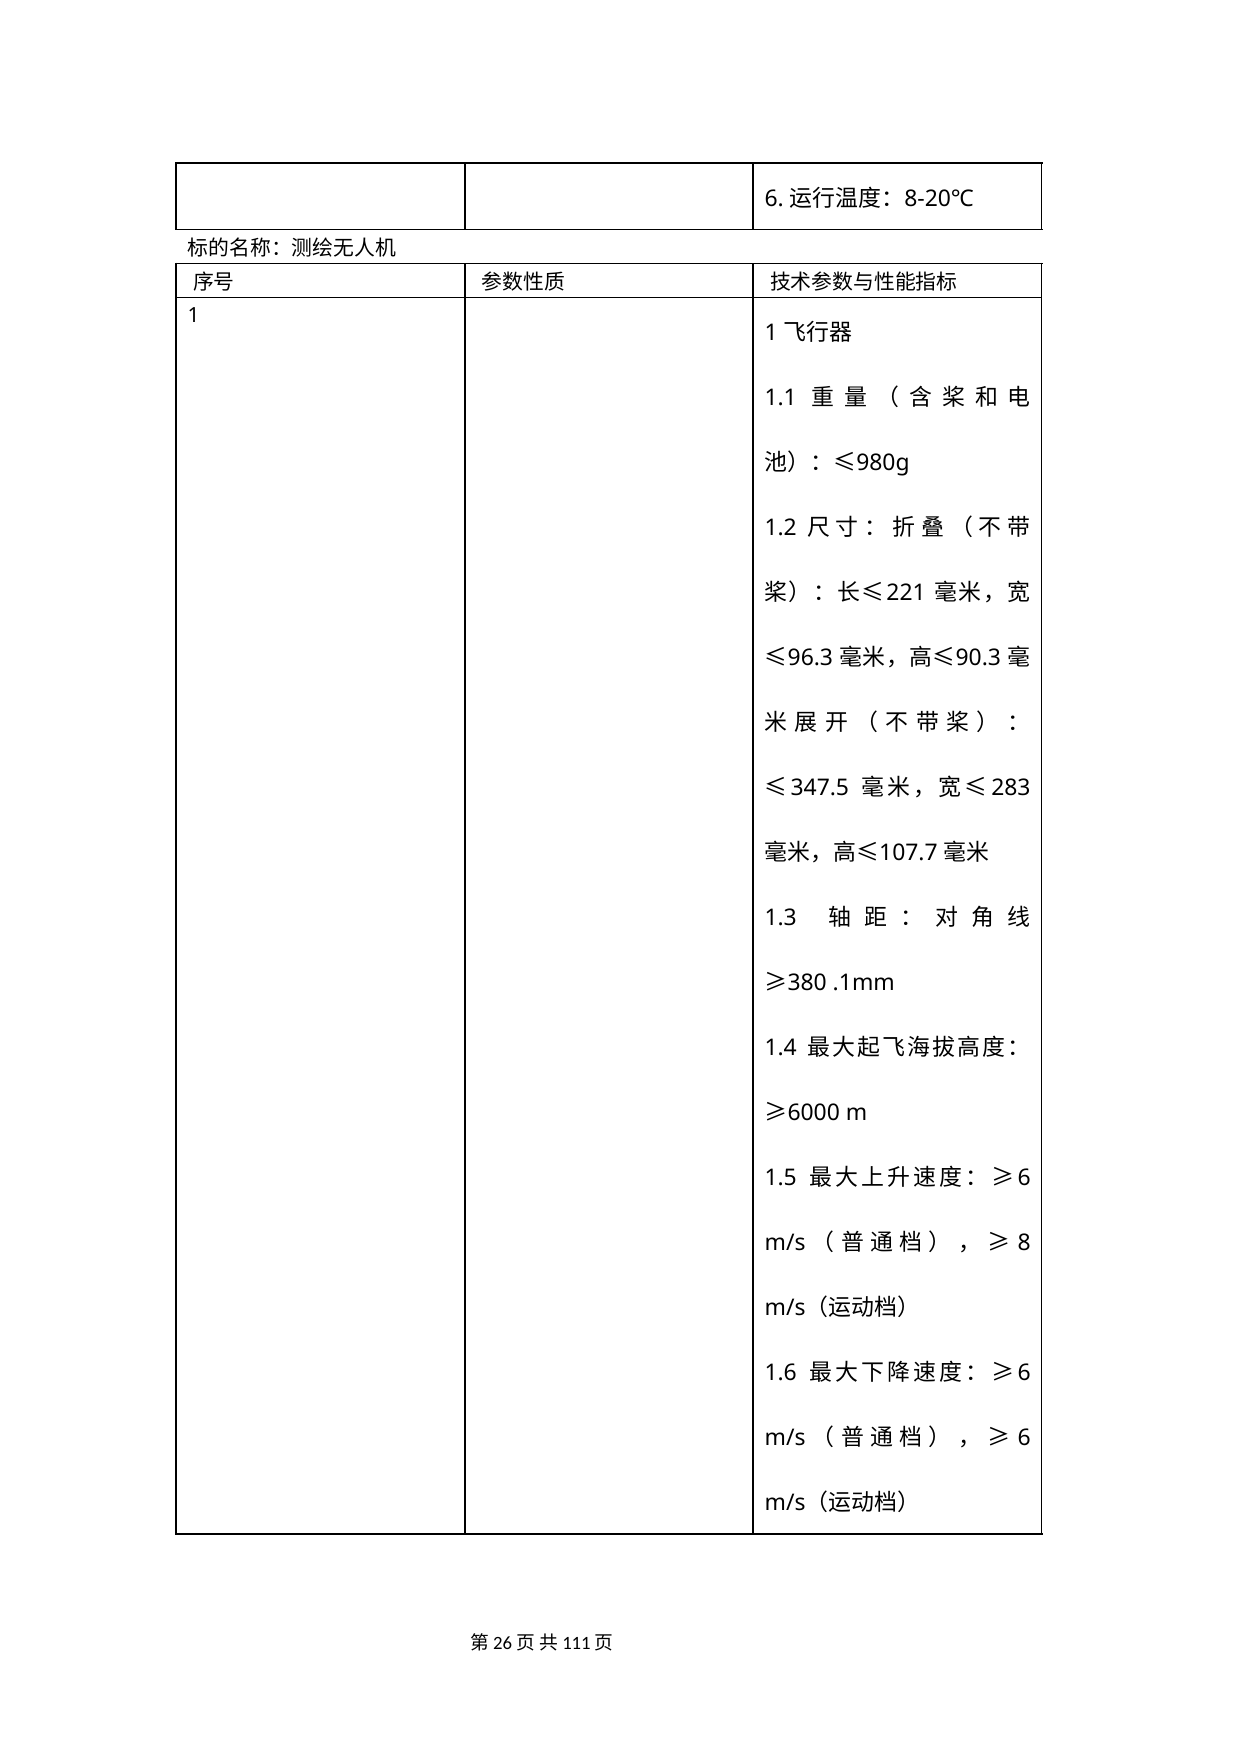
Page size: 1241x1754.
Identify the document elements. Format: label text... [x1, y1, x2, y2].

text 标的名称：测绘无人机 [187, 230, 1053, 263]
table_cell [754, 164, 1041, 228]
table_cell 1 [177, 298, 464, 1533]
table_cell [466, 164, 752, 228]
table_cell [466, 298, 752, 1533]
table_cell 1 [177, 164, 464, 228]
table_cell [754, 298, 1041, 1533]
table_header 序号 [177, 264, 464, 297]
table_header 技术参数与性能指标 [754, 264, 1041, 297]
table_header 参数性质 [466, 264, 752, 297]
